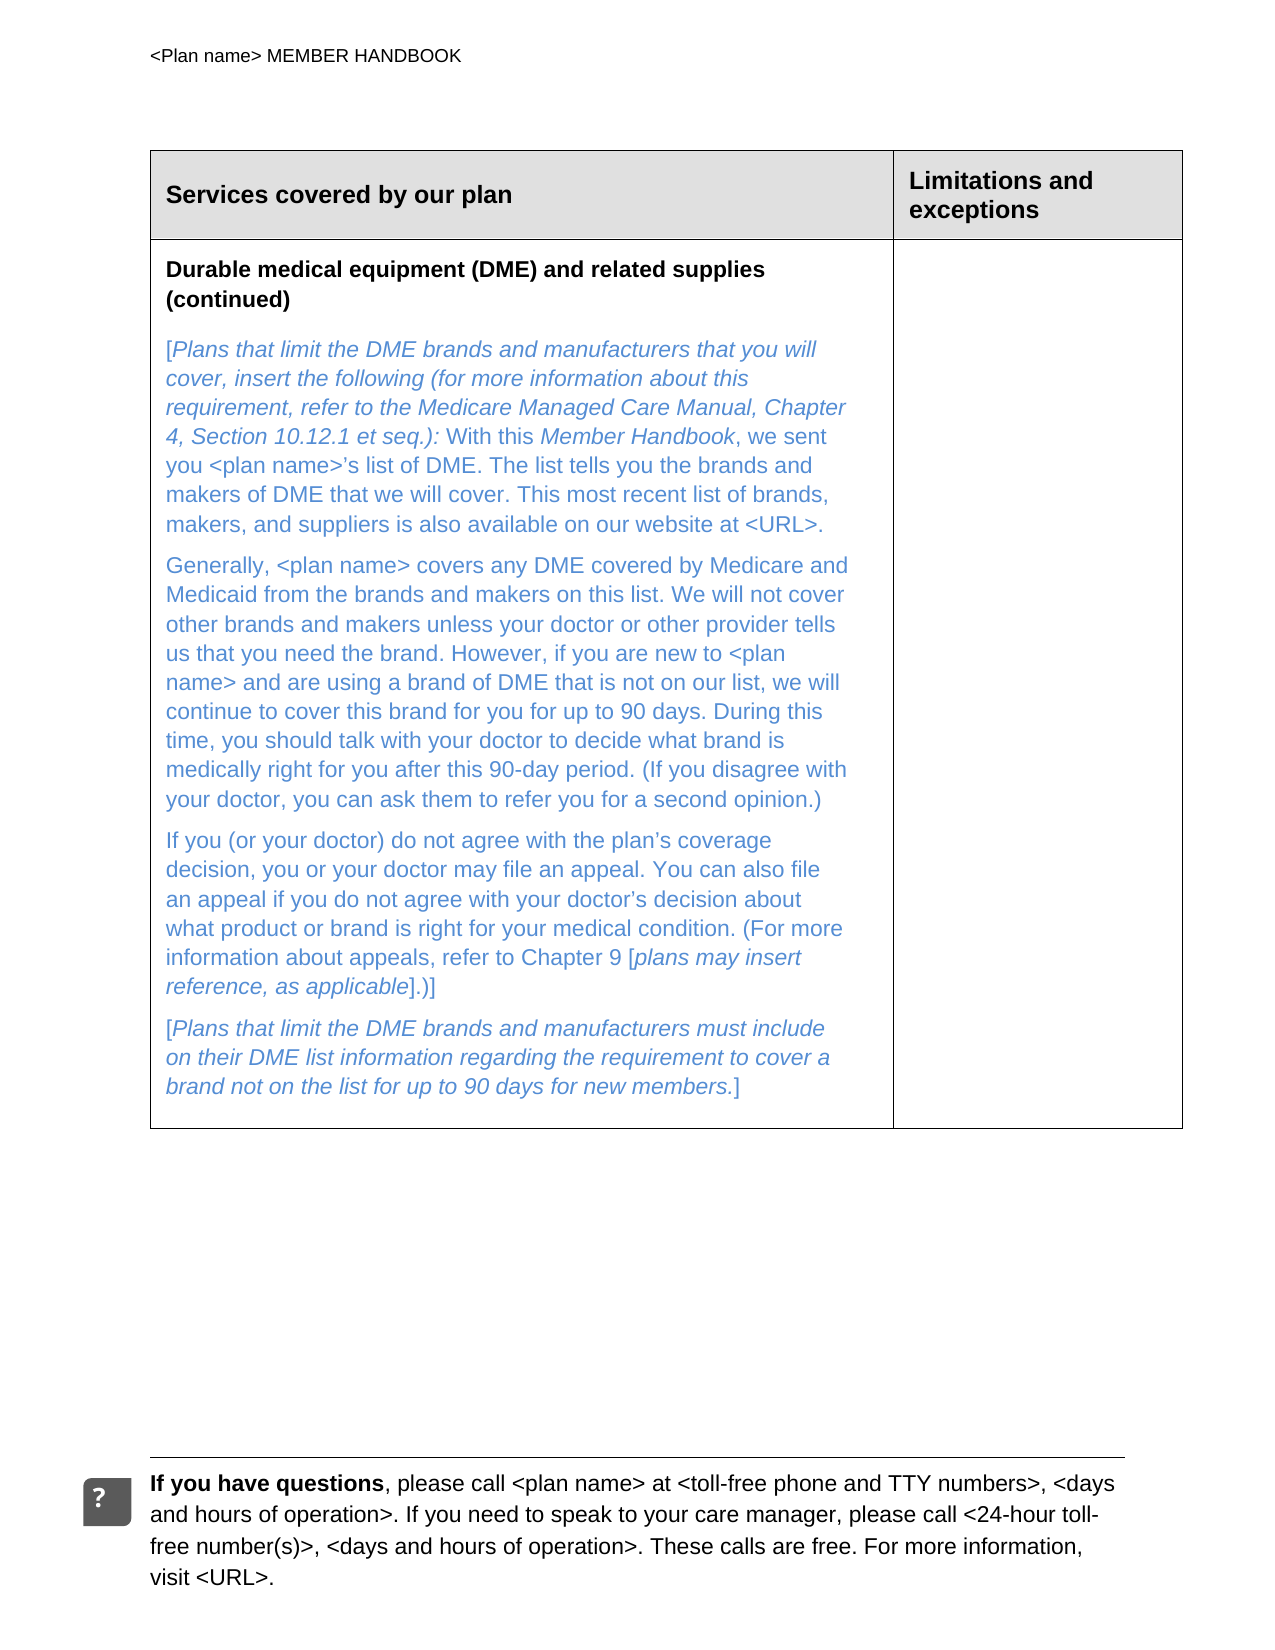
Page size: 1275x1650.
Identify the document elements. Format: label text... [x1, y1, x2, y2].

table_cell Durable medical equipment (DME) and related supplies (continued) [Plans that limit the DME brands and manufacturers that you will cover, insert the following (for more information about this requirement, refer to the Medicare Managed Care Manual, Chapter 4, Section 10.12.1 et seq.): With this Member Handbook, we sent you <plan name>’s list of DME. The list tells you the brands and makers of DME that we will cover. This most recent list of brands, makers, and suppliers is also available on our website at <URL>. Generally, <plan name> covers any DME covered by Medicare and Medicaid from the brands and makers on this list. We will not cover other brands and makers unless your doctor or other provider tells us that you need the brand. However, if you are new to <plan name> and are using a brand of DME that is not on our list, we will continue to cover this brand for you for up to 90 days. During this time, you should talk with your doctor to decide what brand is medically right for you after this 90-day period. (If you disagree with your doctor, you can ask them to refer you for a second opinion.) If you (or your doctor) do not agree with the plan’s coverage decision, you or your doctor may file an appeal. You can also file an appeal if you do not agree with your doctor’s decision about what product or brand is right for your medical condition. (For more information about appeals, refer to Chapter 9 [plans may insert reference, as applicable].)] [Plans that limit the DME brands and manufacturers must include on their DME list information regarding the requirement to cover a brand not on the list for up to 90 days for new members.] [151, 240, 893, 1128]
table_header Services covered by our plan [151, 151, 893, 238]
table_cell [894, 240, 1182, 1128]
table_header Limitations and exceptions [894, 151, 1182, 238]
